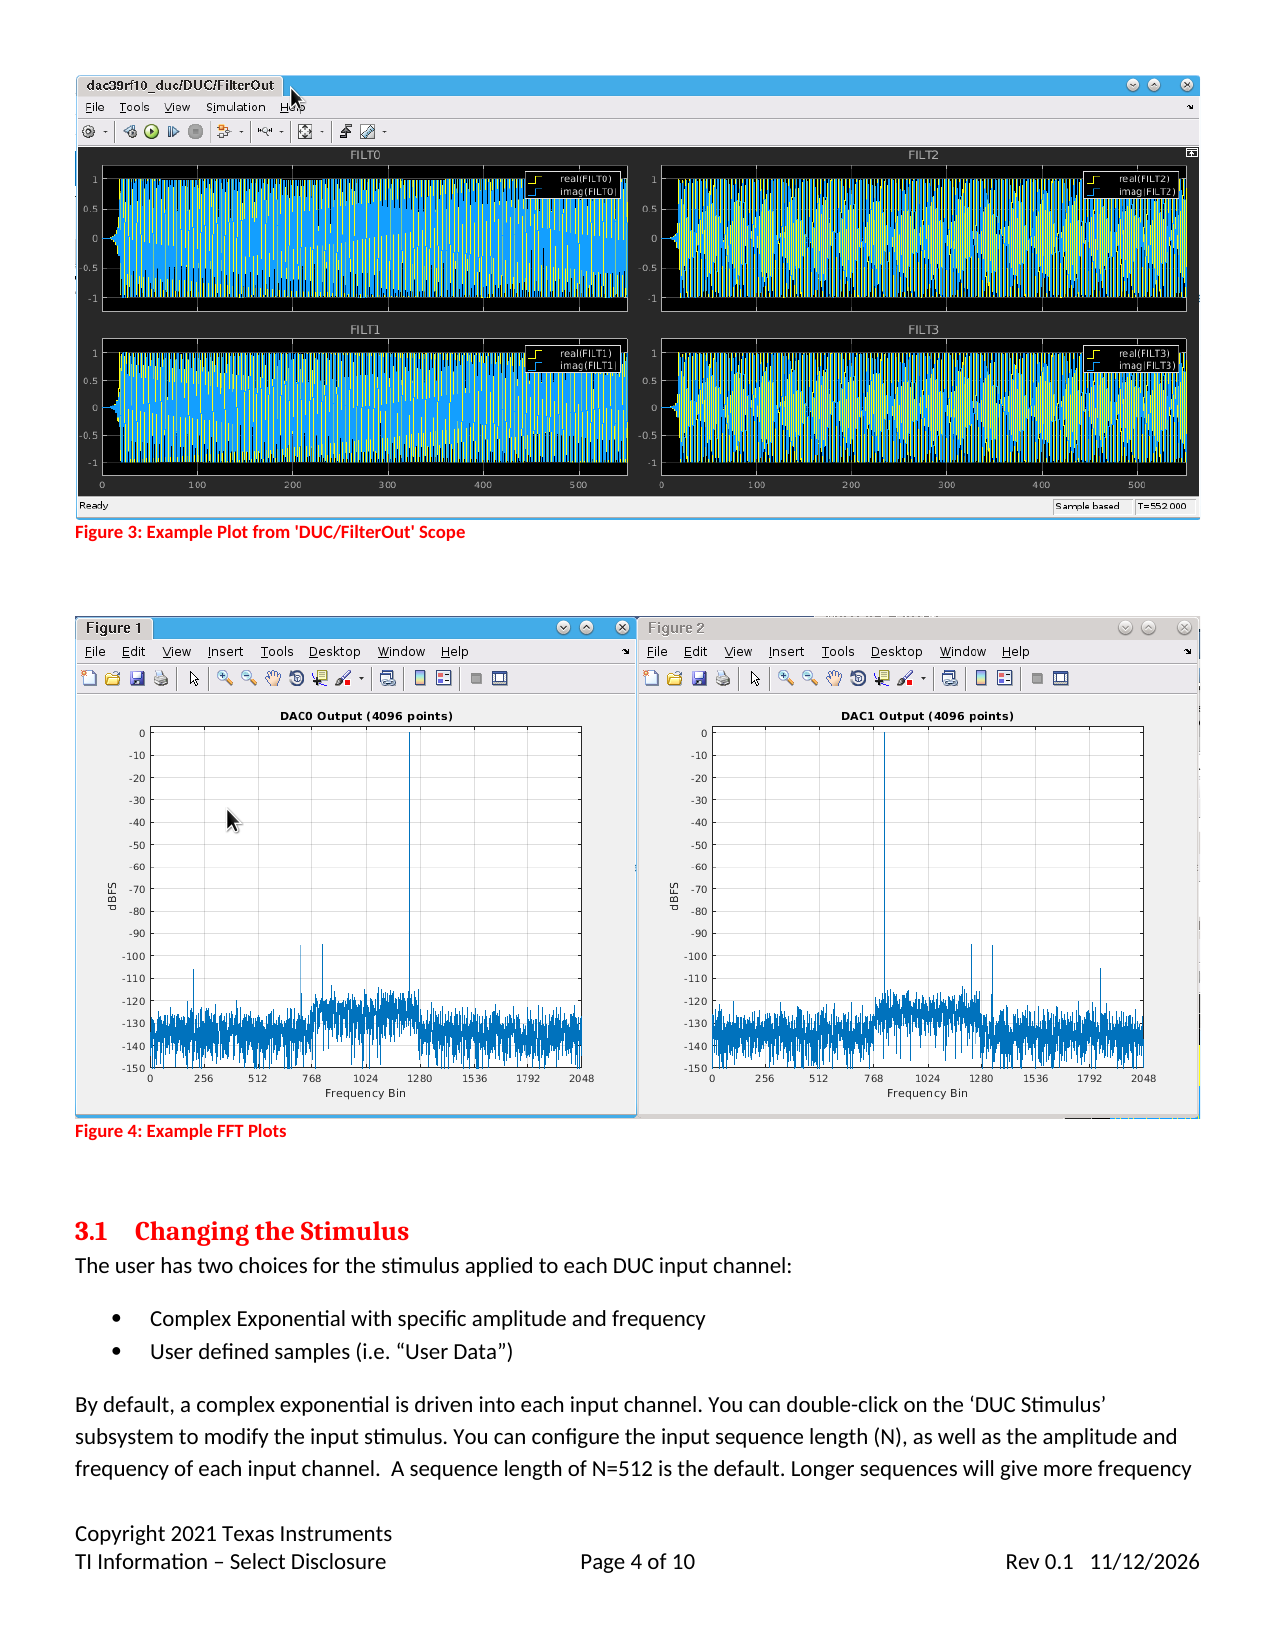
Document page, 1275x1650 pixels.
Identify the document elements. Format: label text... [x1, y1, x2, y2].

picture [75, 75, 1200, 520]
list User defined samples (i.e. “User Data”) [112, 1337, 1200, 1365]
picture [75, 616, 1200, 1119]
list Complex Exponential with specific amplitude and frequency [112, 1304, 1200, 1333]
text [75, 1390, 1200, 1482]
subtitle Changing the Stimulus [75, 1216, 1200, 1247]
text The user has two choices for the stimulus applied to each DUC input channel: [75, 1252, 1200, 1279]
